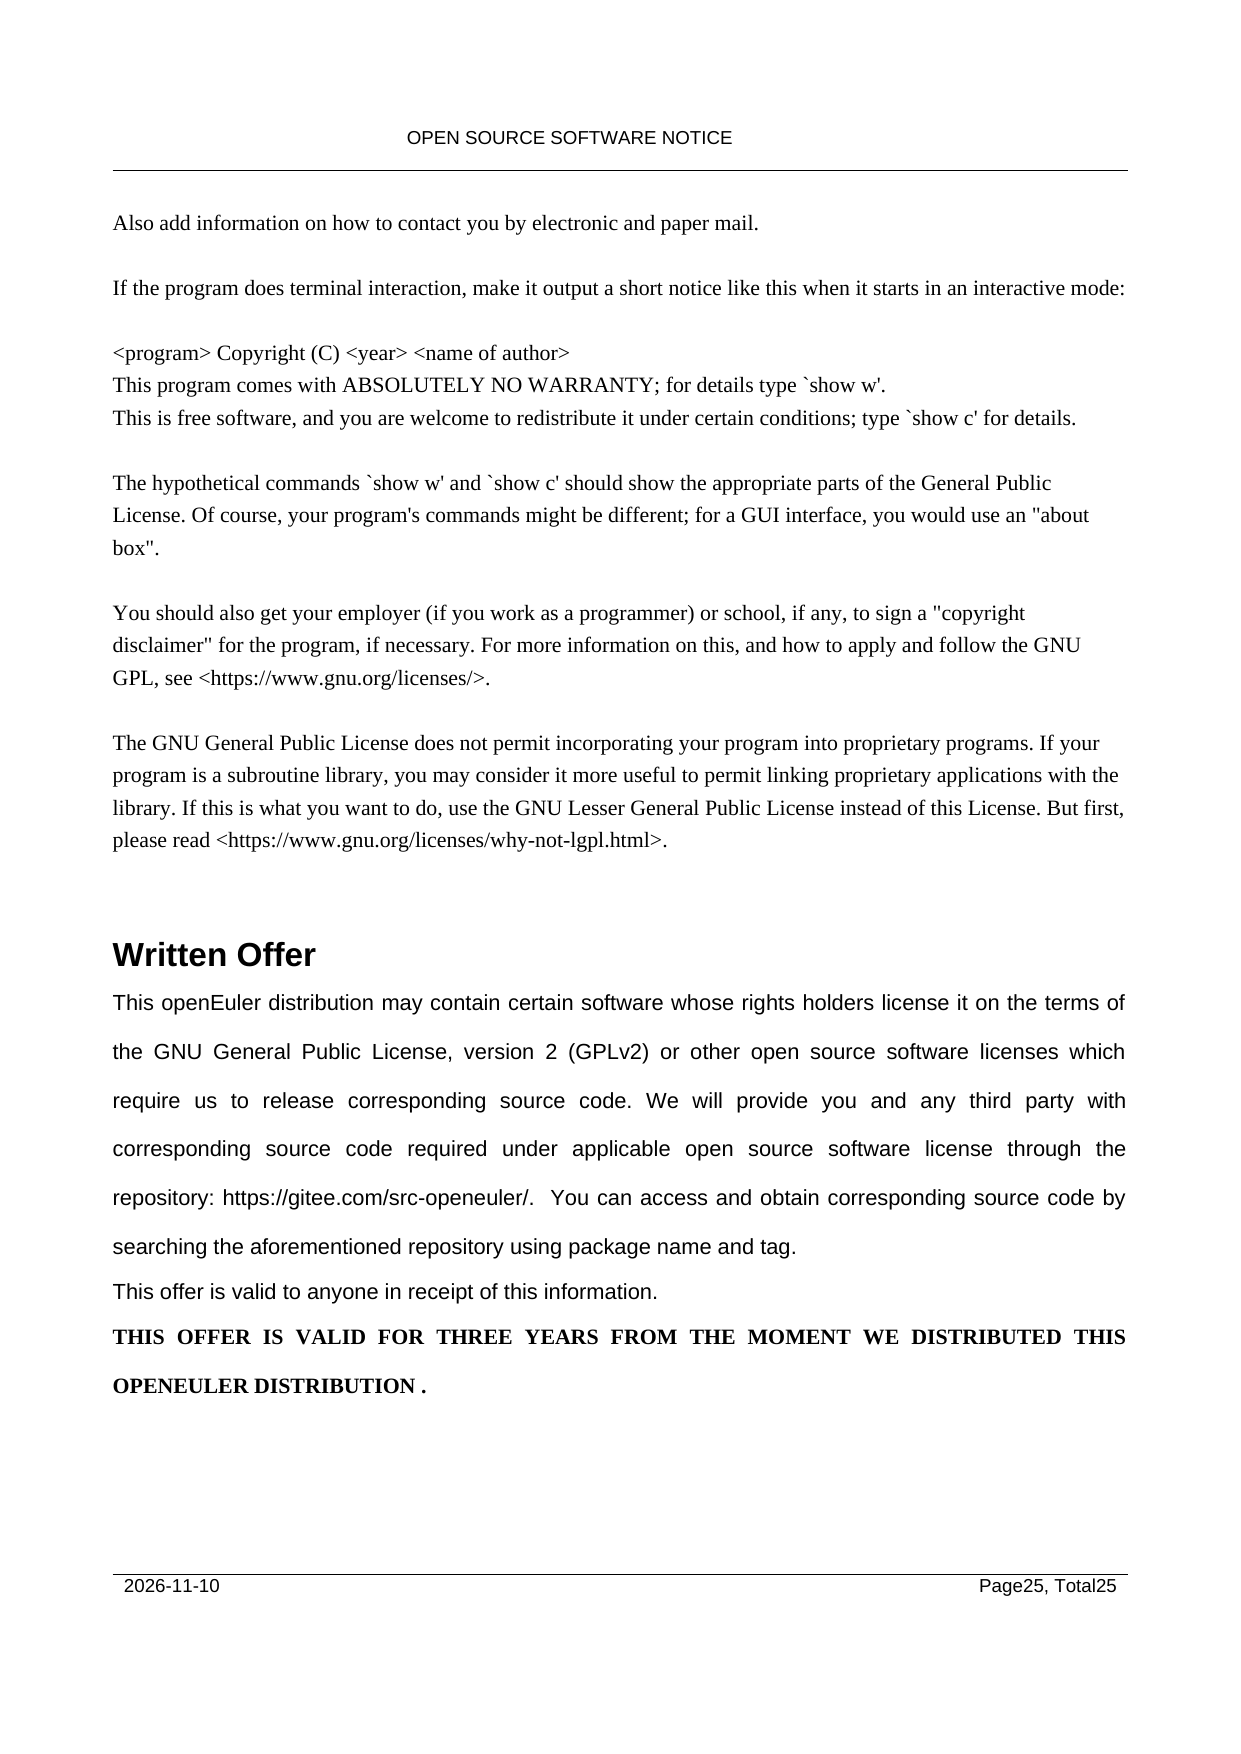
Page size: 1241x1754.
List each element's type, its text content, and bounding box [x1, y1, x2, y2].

text If the program does terminal interaction, make it output a short notice like this when it starts in an interactive mode: [112, 271, 1128, 304]
text This openEuler distribution may contain certain software whose rights holders license it on the terms of the GNU General Public License, version 2 (GPLv2) or other open source software licenses which require us to release corresponding source code. We will provide you and any third party with corresponding source code required under applicable open source software license through the repository: https://gitee.com/src-openeuler/. You can access and obtain corresponding source code by searching the aforementioned repository using package name and tag. [112, 986, 1128, 1263]
text The GNU General Public License does not permit incorporating your program into proprietary programs. If your program is a subroutine library, you may consider it more useful to permit linking proprietary applications with the library. If this is what you want to do, use the GNU Lesser General Public License instead of this License. But first, please read <https://www.gnu.org/licenses/why-not-lgpl.html>. [112, 726, 1128, 856]
text THIS OFFER IS VALID FOR THREE YEARS FROM THE MOMENT WE DISTRIBUTED THIS OPENEULER DISTRIBUTION . [112, 1320, 1128, 1402]
text The hypothetical commands `show w' and `show c' should show the appropriate parts of the General Public License. Of course, your program's commands might be different; for a GUI interface, you would use an "about box". [112, 466, 1128, 564]
text Written Offer [112, 921, 1128, 986]
text Also add information on how to contact you by electronic and paper mail. [112, 206, 1128, 239]
text You should also get your employer (if you work as a programmer) or school, if any, to sign a "copyright disclaimer" for the program, if necessary. For more information on this, and how to apply and follow the GNU GPL, see <https://www.gnu.org/licenses/>. [112, 596, 1128, 694]
text This offer is valid to anyone in receipt of this information. [112, 1275, 1128, 1308]
text This is free software, and you are welcome to redistribute it under certain conditions; type `show c' for details. [112, 401, 1128, 434]
text This program comes with ABSOLUTELY NO WARRANTY; for details type `show w'. [112, 369, 1128, 401]
text <program> Copyright (C) <year> <name of author> [112, 336, 1128, 369]
